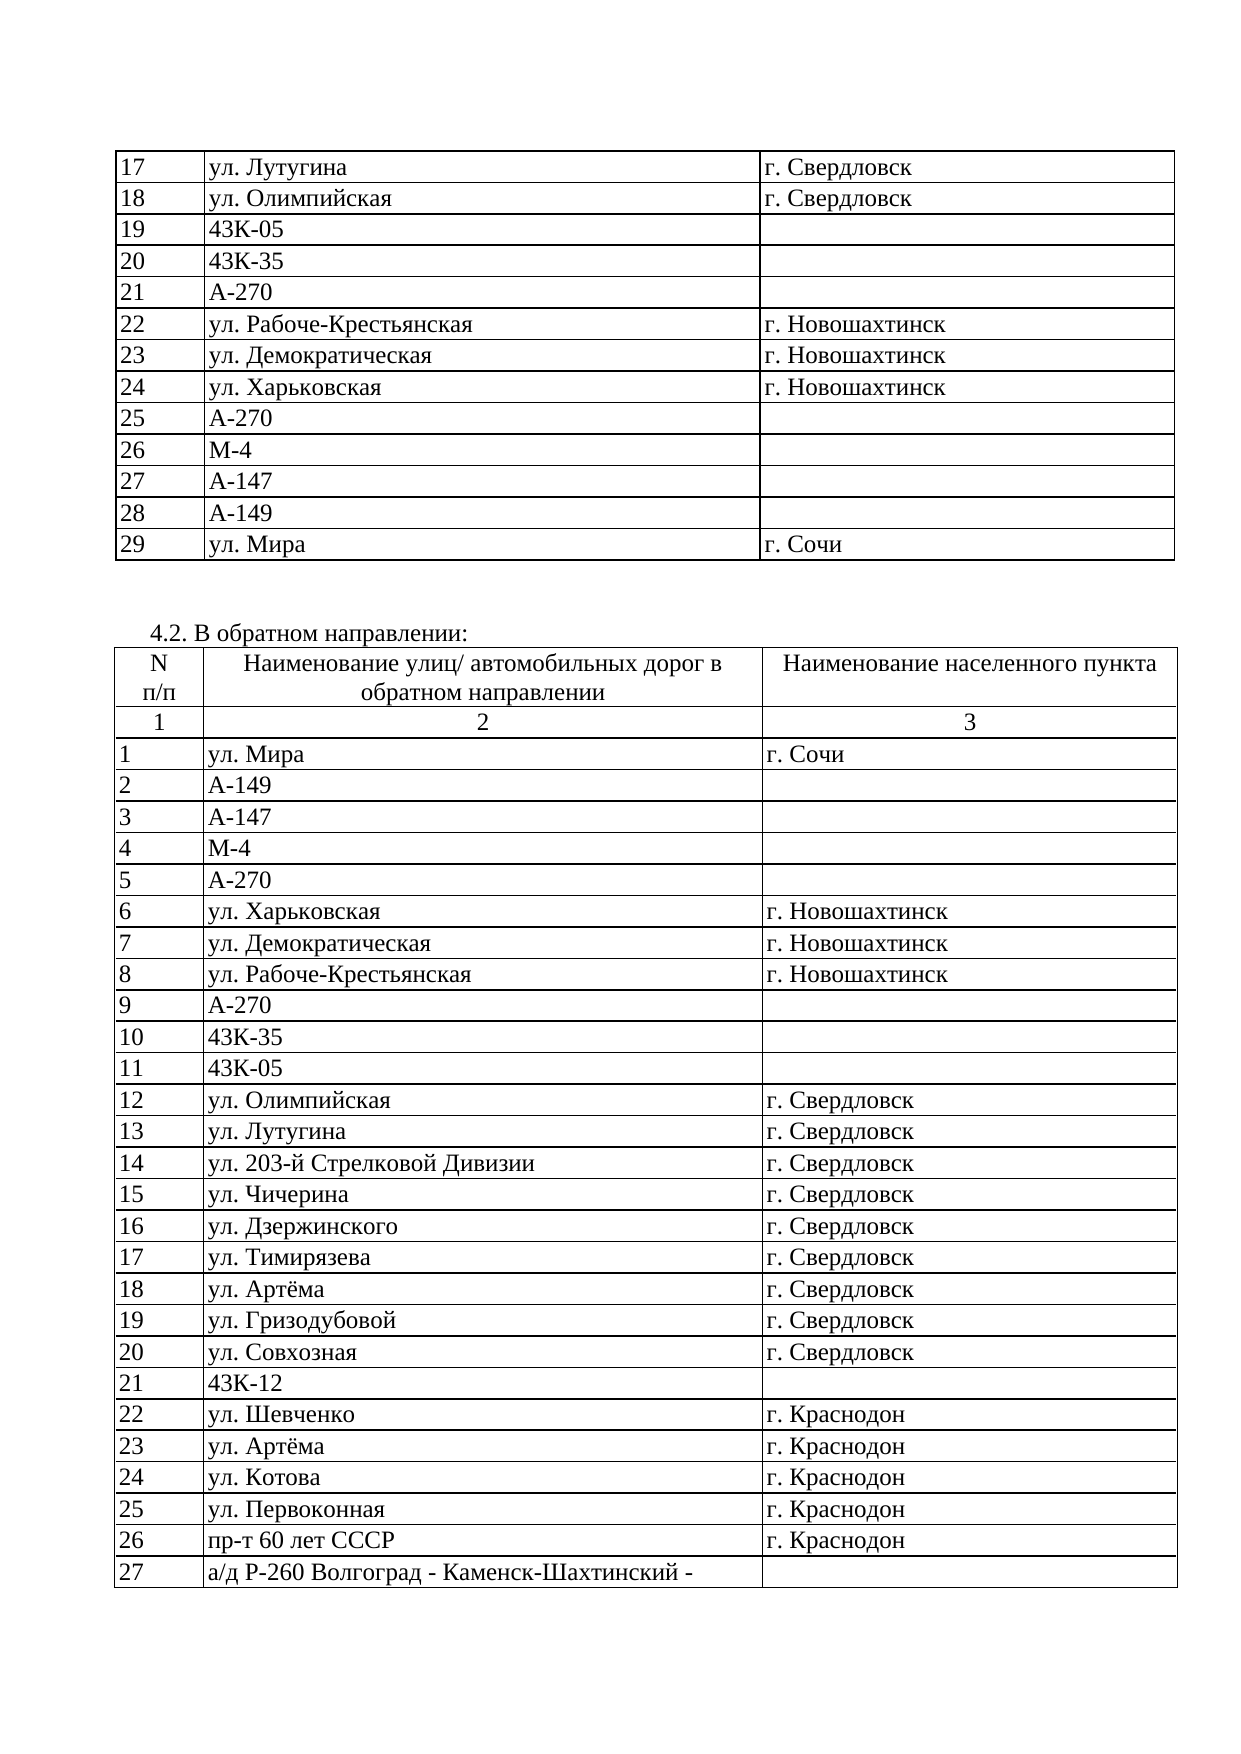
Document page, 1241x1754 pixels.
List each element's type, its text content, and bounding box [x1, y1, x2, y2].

table_cell [763, 800, 1177, 832]
table_cell А-270 [204, 991, 762, 1020]
table_cell г. Свердловск [763, 1272, 1177, 1303]
table_cell 27 [117, 466, 204, 496]
table_cell пр-т 60 лет СССР [204, 1525, 762, 1555]
table_header N п/п [115, 648, 203, 706]
table_cell А-270 [205, 277, 759, 307]
table_cell ул. Мира [204, 739, 762, 769]
table_cell ул. Лутугина [204, 1116, 762, 1146]
table_cell 2 [115, 770, 203, 800]
table_cell 15 [115, 1179, 203, 1209]
table_cell 3 [115, 801, 203, 832]
table_cell [761, 277, 1174, 307]
table_header Наименование улиц/ автомобильных дорог в обратном направлении [204, 648, 762, 706]
table_cell ул. Лутугина [205, 152, 759, 181]
table_cell 18 [115, 1273, 203, 1303]
table_cell 9 [115, 990, 203, 1020]
table_cell [763, 769, 1177, 800]
table_cell г. Свердловск [761, 152, 1174, 181]
table_cell 28 [117, 498, 204, 527]
table_cell г. Новошахтинск [763, 895, 1177, 926]
table_cell 18 [117, 183, 204, 213]
table_cell г. Новошахтинск [761, 372, 1174, 402]
table_cell [761, 435, 1174, 464]
table_cell 20 [117, 246, 204, 276]
table_cell 7 [115, 927, 203, 957]
table_cell ул. Рабоче-Крестьянская [205, 309, 759, 339]
table_cell г. Сочи [763, 737, 1177, 769]
table_cell [763, 832, 1177, 863]
table_cell [761, 215, 1174, 244]
table_cell г. Сочи [761, 529, 1174, 559]
table_cell М-4 [204, 833, 762, 863]
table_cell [204, 1557, 762, 1587]
table_cell М-4 [205, 435, 759, 464]
table_cell 43К-05 [204, 1053, 762, 1083]
table_cell 5 [115, 864, 203, 894]
table_cell г. Краснодон [763, 1492, 1177, 1524]
table_cell г. Краснодон [763, 1429, 1177, 1461]
table_cell 29 [117, 529, 204, 559]
table_cell 19 [117, 215, 204, 244]
table_cell ул. Рабоче-Крестьянская [204, 959, 762, 989]
table_cell г. Краснодон [763, 1524, 1177, 1555]
table_cell 23 [115, 1430, 203, 1461]
table_header Наименование населенного пункта [763, 648, 1177, 706]
table_cell 43К-05 [205, 215, 759, 244]
table_cell ул. Котова [204, 1462, 762, 1492]
table_cell 17 [115, 1242, 203, 1272]
table_cell 25 [115, 1493, 203, 1524]
table_cell 21 [117, 277, 204, 307]
table_cell г. Новошахтинск [761, 340, 1174, 370]
table_cell А-270 [204, 865, 762, 894]
table_cell 4 [115, 833, 203, 863]
table_cell ул. Харьковская [205, 372, 759, 402]
table_cell ул. Шевченко [204, 1400, 762, 1429]
table_cell А-149 [205, 498, 759, 527]
table_cell 26 [117, 435, 204, 464]
table_cell 43К-12 [204, 1368, 762, 1398]
table_cell ул. Совхозная [204, 1337, 762, 1366]
table_cell г. Новошахтинск [763, 958, 1177, 989]
table_cell А-149 [204, 770, 762, 800]
table_cell [761, 246, 1174, 276]
table_cell А-270 [205, 403, 759, 433]
table_cell ул. Олимпийская [204, 1085, 762, 1115]
table_cell г. Свердловск [763, 1241, 1177, 1272]
table_cell г. Свердловск [763, 1083, 1177, 1115]
table_cell 21 [115, 1368, 203, 1398]
table_cell 26 [115, 1525, 203, 1555]
table_cell ул. Мира [205, 529, 759, 559]
table_cell 43К-35 [205, 246, 759, 276]
table_cell ул. Артёма [204, 1431, 762, 1461]
table_cell [763, 1555, 1177, 1587]
table_cell ул. Демократическая [205, 340, 759, 370]
table_cell 22 [117, 309, 204, 339]
table_cell А-147 [204, 802, 762, 832]
table_cell г. Свердловск [761, 183, 1174, 213]
table_cell [761, 466, 1174, 496]
table_cell 16 [115, 1210, 203, 1241]
table_cell А-147 [205, 466, 759, 496]
table_cell [763, 863, 1177, 894]
table_cell ул. Харьковская [204, 896, 762, 926]
table_cell [763, 1052, 1177, 1083]
table_cell 43К-35 [204, 1022, 762, 1052]
table_cell 8 [115, 959, 203, 989]
table_cell [763, 989, 1177, 1020]
table_cell 10 [115, 1021, 203, 1052]
table_cell г. Свердловск [763, 1115, 1177, 1146]
table_cell ул. Олимпийская [205, 183, 759, 213]
table_cell 1 [115, 738, 203, 769]
table_cell ул. Первоконная [204, 1494, 762, 1524]
table_cell г. Новошахтинск [763, 926, 1177, 957]
table_cell г. Свердловск [763, 1335, 1177, 1366]
table_cell 11 [115, 1053, 203, 1083]
table_cell ул. Гризодубовой [204, 1305, 762, 1335]
table_cell [761, 498, 1174, 527]
table_cell 2 [204, 707, 762, 737]
table_cell 1 [115, 707, 203, 737]
table_cell 24 [117, 372, 204, 402]
table_cell г. Свердловск [763, 1304, 1177, 1335]
table_cell 22 [115, 1399, 203, 1429]
table_cell 20 [115, 1336, 203, 1366]
table_cell [763, 1020, 1177, 1052]
table_cell г. Свердловск [763, 1146, 1177, 1178]
table_cell [761, 403, 1174, 433]
table_cell г. Новошахтинск [761, 309, 1174, 339]
table_cell [763, 1366, 1177, 1398]
table_cell 24 [115, 1462, 203, 1492]
table_cell ул. Дзержинского [204, 1211, 762, 1241]
text 4.2. В обратном направлении: [150, 618, 1090, 647]
table_cell г. Краснодон [763, 1398, 1177, 1429]
table_cell 27 [115, 1556, 203, 1587]
table_cell 14 [115, 1147, 203, 1178]
table_cell ул. Чичерина [204, 1179, 762, 1209]
table_cell 19 [115, 1305, 203, 1335]
table_cell 17 [117, 152, 204, 181]
table_cell г. Свердловск [763, 1209, 1177, 1241]
table_cell ул. Демократическая [204, 928, 762, 957]
table_cell ул. Тимирязева [204, 1242, 762, 1272]
table_cell 3 [763, 706, 1177, 737]
table_cell г. Свердловск [763, 1178, 1177, 1209]
table_cell 25 [117, 403, 204, 433]
table_cell ул. 203-й Стрелковой Дивизии [204, 1148, 762, 1178]
table_cell 13 [115, 1116, 203, 1146]
table_cell ул. Артёма [204, 1274, 762, 1303]
table_cell 12 [115, 1084, 203, 1115]
table_cell г. Краснодон [763, 1461, 1177, 1492]
table_cell 6 [115, 896, 203, 926]
table_cell 23 [117, 340, 204, 370]
